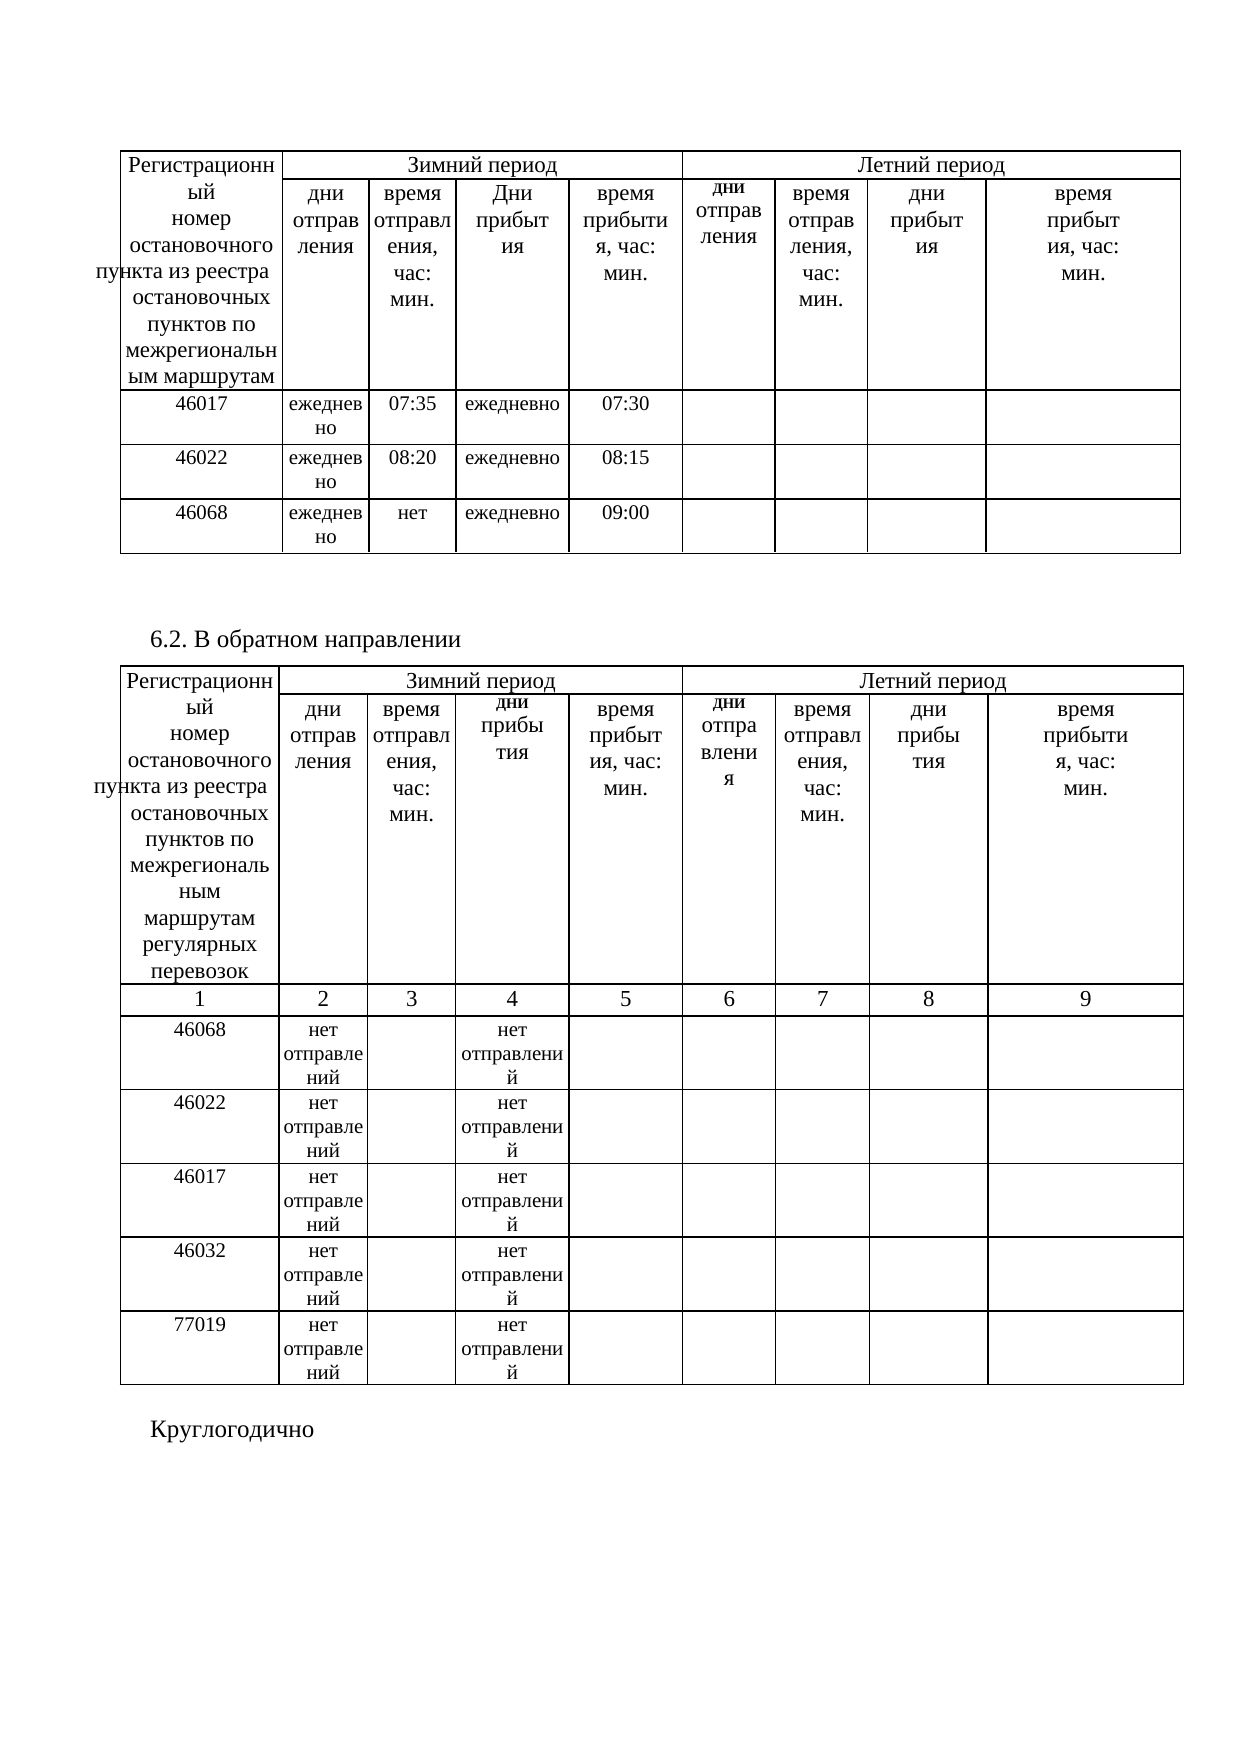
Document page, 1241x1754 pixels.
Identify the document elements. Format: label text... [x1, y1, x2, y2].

table_cell время отправл ения, час: мин. [370, 180, 455, 389]
table_cell нет отправлений [456, 1312, 568, 1384]
table_cell [776, 500, 867, 552]
table_cell время прибыти я, час: мин. [989, 695, 1183, 983]
table_cell 46068 [121, 500, 282, 552]
table_cell нет отправлений [280, 1164, 367, 1236]
table_cell [776, 1017, 869, 1089]
table_cell [989, 1017, 1183, 1089]
table_cell ежедневно [283, 445, 368, 498]
table_cell время прибыт ия, час: мин. [570, 695, 682, 983]
table_cell 46017 [121, 1164, 278, 1236]
table_cell 2 [280, 985, 367, 1015]
table_cell [989, 1238, 1183, 1310]
table_cell ДНИ прибы тия [456, 695, 568, 983]
table_cell ежедневно [457, 391, 568, 444]
table_cell 46068 [121, 1017, 278, 1089]
table_cell ежедневно [457, 500, 568, 552]
table_cell 08:20 [370, 445, 455, 498]
table_header Зимний период [280, 667, 682, 693]
table_cell [868, 391, 985, 444]
table_cell [570, 1312, 682, 1384]
table_cell время отправ ления, час: мин. [776, 180, 867, 389]
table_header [121, 152, 282, 389]
table_cell нет [370, 500, 455, 552]
table_cell [368, 1312, 455, 1384]
table_cell время прибыти я, час: мин. [570, 180, 682, 389]
table_cell дни прибыт ия [868, 180, 985, 389]
table_cell [683, 391, 774, 444]
table_header Летний период [683, 667, 1183, 693]
table_cell [989, 1164, 1183, 1236]
text 6.2. В обратном направлении [150, 624, 1090, 653]
table_header Зимний период [283, 152, 682, 178]
table_cell 1 [121, 985, 278, 1015]
table_cell 09:00 [570, 500, 682, 552]
table_cell [987, 445, 1180, 498]
table_cell дни отправ ления [280, 695, 367, 983]
table_cell ДНИ отправ ления [683, 180, 774, 389]
table_cell нет отправлений [456, 1164, 568, 1236]
table_cell время прибыт ия, час: мин. [987, 180, 1180, 389]
table_cell 46032 [121, 1238, 278, 1310]
table_cell [368, 1017, 455, 1089]
table_cell [776, 1312, 869, 1384]
table_cell [368, 1164, 455, 1236]
table_cell ДНИ отпра влени я [683, 695, 775, 983]
table_cell [683, 1238, 775, 1310]
table_cell [870, 1312, 987, 1384]
table_cell 4 [456, 985, 568, 1015]
table_cell нет отправлений [280, 1238, 367, 1310]
table_cell время отправл ения, час: мин. [368, 695, 455, 983]
table_cell [868, 445, 985, 498]
table_cell [776, 1090, 869, 1162]
table_cell [368, 1238, 455, 1310]
table_cell 9 [989, 985, 1183, 1015]
table_cell [987, 391, 1180, 444]
table_cell [989, 1312, 1183, 1384]
table_cell [570, 1238, 682, 1310]
table_cell [570, 1164, 682, 1236]
table_cell 7 [776, 985, 869, 1015]
table_cell [870, 1238, 987, 1310]
table_cell [776, 1164, 869, 1236]
table_cell [870, 1090, 987, 1162]
table_cell время отправл ения, час: мин. [776, 695, 869, 983]
table_cell [868, 500, 985, 552]
table_cell [776, 1238, 869, 1310]
table_cell 5 [570, 985, 682, 1015]
table_cell дни отправ ления [283, 180, 368, 389]
table_cell ежедневно [457, 445, 568, 498]
table_cell нет отправлений [280, 1017, 367, 1089]
text Круглогодично [150, 1414, 1090, 1443]
table_cell нет отправлений [456, 1017, 568, 1089]
table_cell 07:30 [570, 391, 682, 444]
table_cell 08:15 [570, 445, 682, 498]
table_cell [683, 1090, 775, 1162]
table_cell [368, 1090, 455, 1162]
table_cell Дни прибыт ия [457, 180, 568, 389]
table_cell 6 [683, 985, 775, 1015]
table_cell [870, 1017, 987, 1089]
table_cell 46022 [121, 445, 282, 498]
table_cell 77019 [121, 1312, 278, 1384]
table_cell 07:35 [370, 391, 455, 444]
table_cell [683, 445, 774, 498]
table_cell нет отправлений [280, 1090, 367, 1162]
table_cell [683, 1017, 775, 1089]
table_cell [683, 1312, 775, 1384]
table_header Летний период [683, 152, 1180, 178]
table_cell [987, 500, 1180, 552]
table_cell [776, 445, 867, 498]
table_cell [776, 391, 867, 444]
table_cell [989, 1090, 1183, 1162]
table_cell нет отправлений [456, 1238, 568, 1310]
table_cell [870, 1164, 987, 1236]
table_cell 46017 [121, 391, 282, 444]
table_cell [683, 500, 774, 552]
table_cell нет отправлений [456, 1090, 568, 1162]
table_cell [683, 1164, 775, 1236]
table_cell [570, 1017, 682, 1089]
table_cell дни прибы тия [870, 695, 987, 983]
table_cell нет отправлений [280, 1312, 367, 1384]
table_header Регистрационный номер остановочного пункта из реестра остановочных пунктов по межрегиональным маршрутам регулярных перевозок [121, 667, 278, 983]
table_cell 46022 [121, 1090, 278, 1162]
table_cell 3 [368, 985, 455, 1015]
table_cell [570, 1090, 682, 1162]
table_cell ежедневно [283, 500, 368, 552]
table_cell 8 [870, 985, 987, 1015]
table_cell ежедневно [283, 391, 368, 444]
